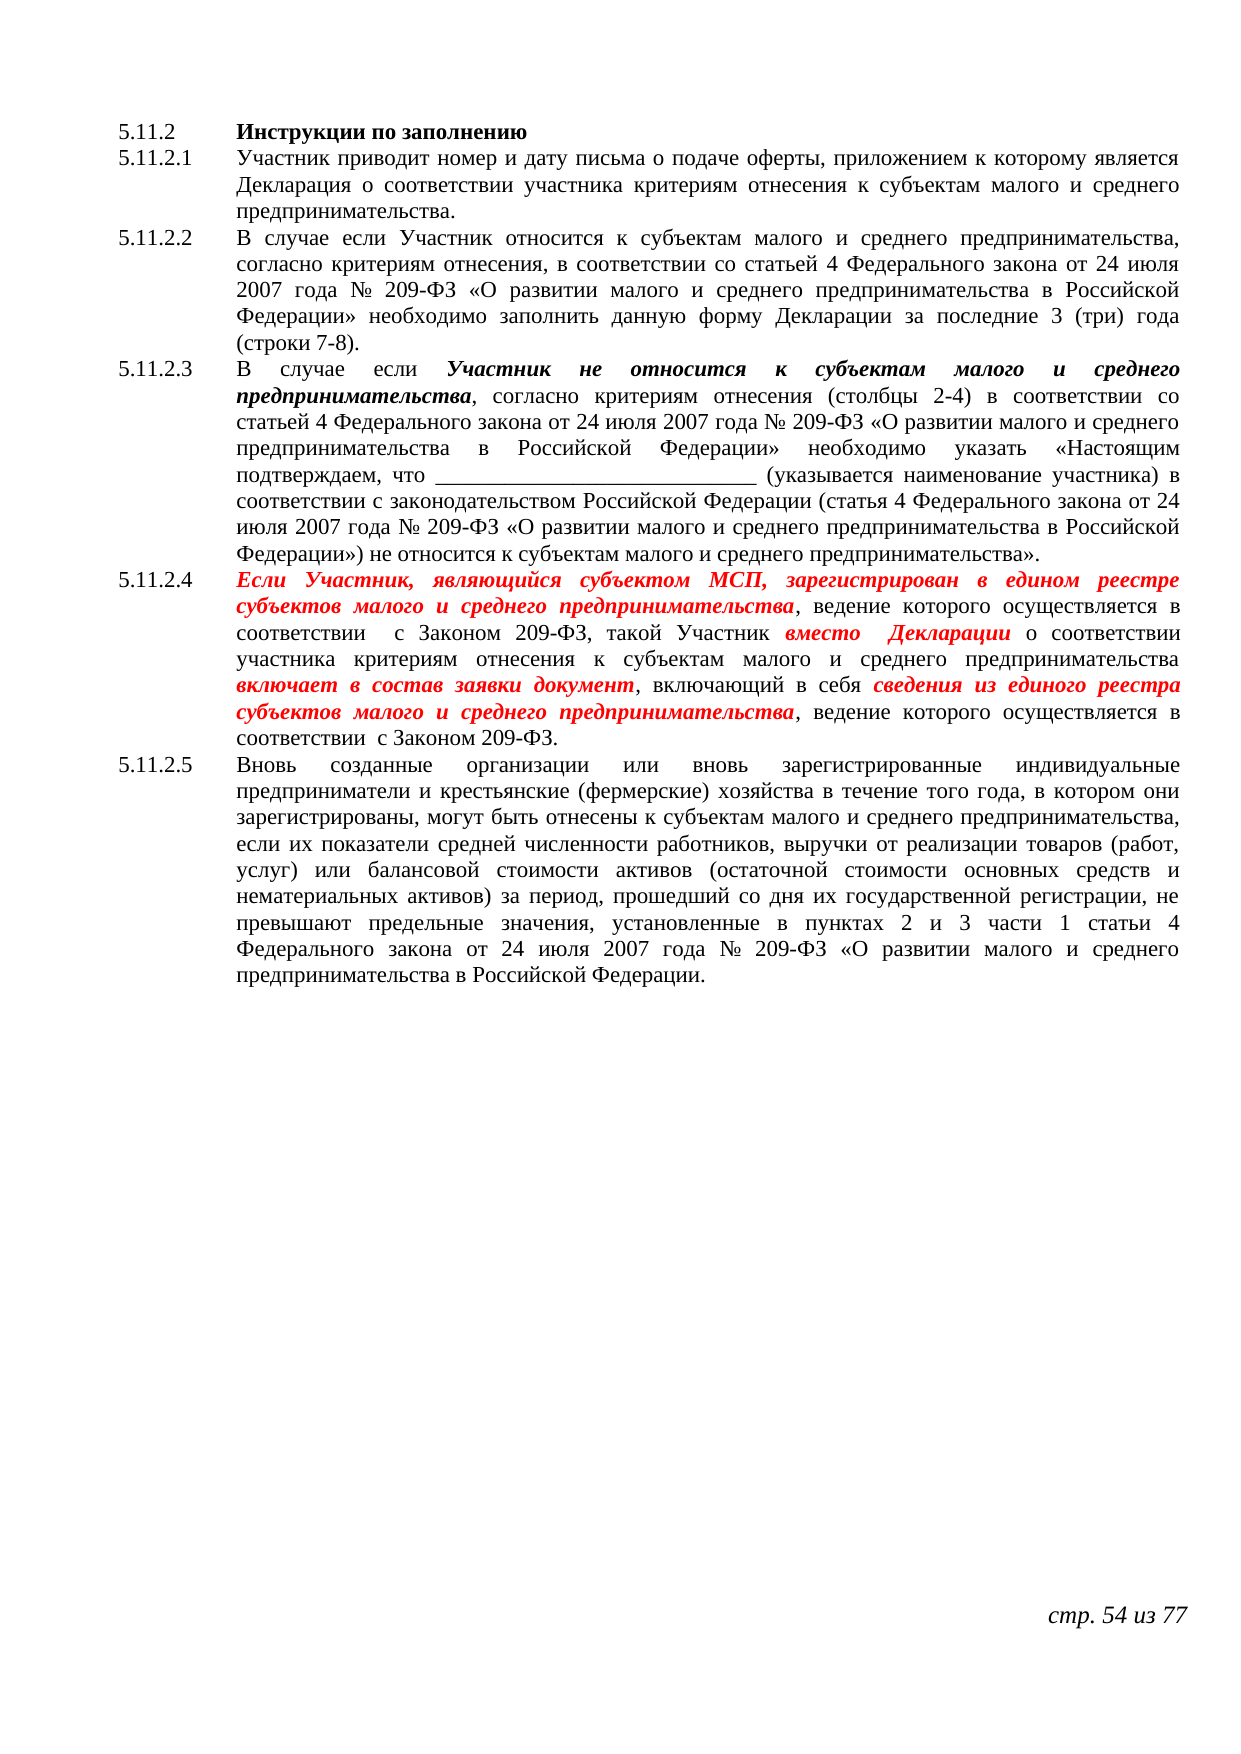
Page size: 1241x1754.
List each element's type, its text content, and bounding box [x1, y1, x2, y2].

list Инструкции по заполнению [118, 118, 1181, 144]
text Если Участник, являющийся субъектом МСП, зарегистрирован в едином реестре субъектов малого и среднего предпринимательства, ведение которого осуществляется в соответствии с Законом 209-ФЗ, такой Участник вместо Декларации о соответствии участника критериям отнесения к субъектам малого и среднего предпринимательства включает в состав заявки документ, включающий в себя сведения из единого реестра субъектов малого и среднего предпринимательства, ведение которого осуществляется в соответствии с Законом 209-ФЗ. [118, 566, 1181, 751]
text Вновь созданные организации или вновь зарегистрированные индивидуальные предприниматели и крестьянские (фермерские) хозяйства в течение того года, в котором они зарегистрированы, могут быть отнесены к субъектам малого и среднего предпринимательства, если их показатели средней численности работников, выручки от реализации товаров (работ, услуг) или балансовой стоимости активов (остаточной стоимости основных средств и нематериальных активов) за период, прошедший со дня их государственной регистрации, не превышают предельные значения, установленные в пунктах 2 и 3 части 1 статьи 4 Федерального закона от 24 июля 2007 года № 209-ФЗ «О развитии малого и среднего предпринимательства в Российской Федерации. [118, 751, 1181, 988]
list В случае если Участник относится к субъектам малого и среднего предпринимательства, согласно критериям отнесения, в соответствии со статьей 4 Федерального закона от 24 июля 2007 года № 209-ФЗ «О развитии малого и среднего предпринимательства в Российской Федерации» необходимо заполнить данную форму Декларации за последние 3 (три) года (строки 7-8). [118, 223, 1181, 355]
text Участник приводит номер и дату письма о подаче оферты, приложением к которому является Декларация о соответствии участника критериям отнесения к субъектам малого и среднего предпринимательства. [118, 144, 1181, 223]
list В случае если Участник не относится к субъектам малого и среднего предпринимательства, согласно критериям отнесения (столбцы 2-4) в соответствии со статьей 4 Федерального закона от 24 июля 2007 года № 209-ФЗ «О развитии малого и среднего предпринимательства в Российской Федерации» необходимо указать «Настоящим подтверждаем, что ____________________________ (указывается наименование участника) в соответствии с законодательством Российской Федерации (статья 4 Федерального закона от 24 июля 2007 года № 209-ФЗ «О развитии малого и среднего предпринимательства в Российской Федерации») не относится к субъектам малого и среднего предпринимательства». [118, 355, 1181, 566]
